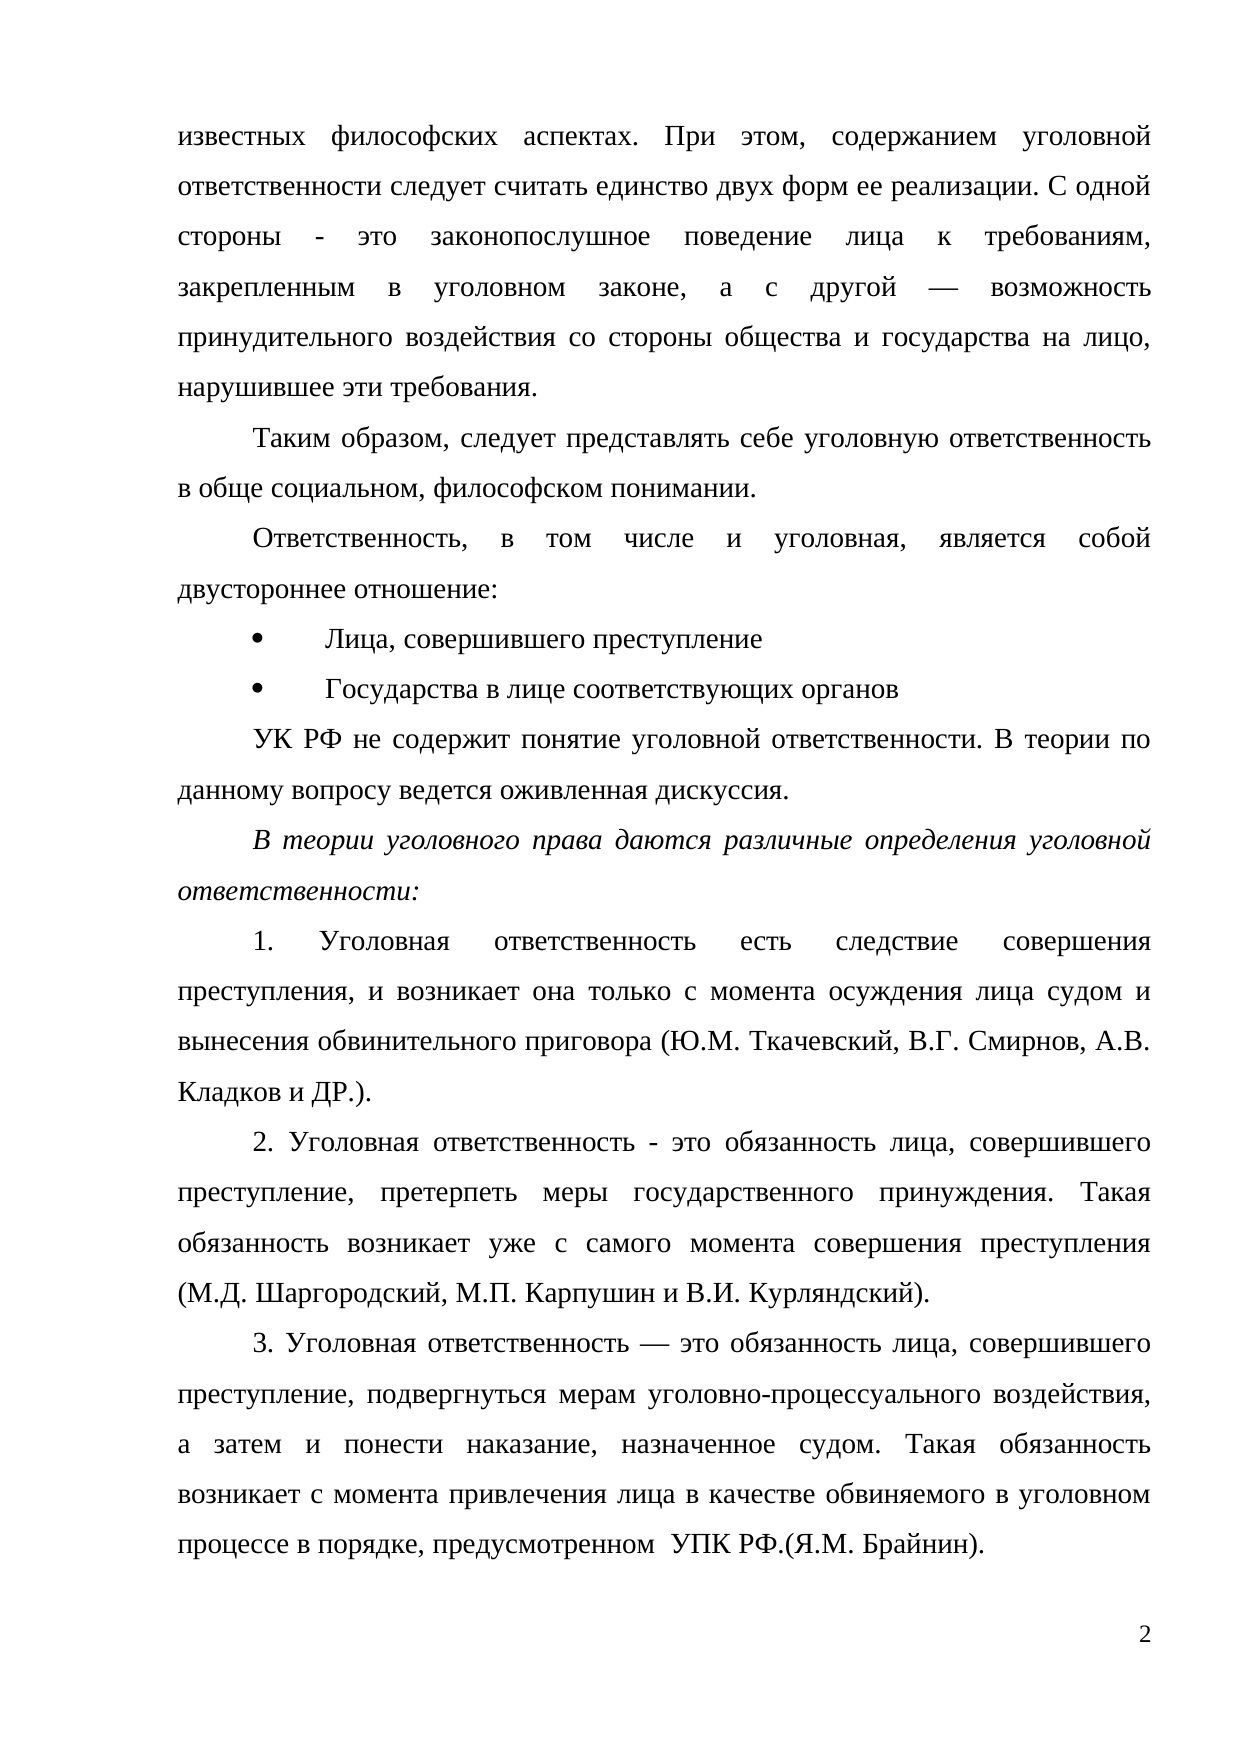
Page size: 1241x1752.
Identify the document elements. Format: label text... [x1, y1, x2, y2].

text Таким образом, следует представлять себе уголовную ответственность в обще социальном, философском понимании. [177, 420, 1152, 504]
text 3. Уголовная ответственность — это обязанность лица, совершившего преступление, подвергнуться мерам уголовно-процессуального воздействия, а затем и понести наказание, назначенное судом. Такая обязанность возникает с момента привлечения лица в качестве обвиняемого в уголовном процессе в порядке, предусмотренном УПК РФ.(Я.М. Брайнин). [177, 1326, 1152, 1560]
text Ответственность, в том числе и уголовная, является собой двустороннее отношение: [177, 521, 1152, 604]
text 2. Уголовная ответственность - это обязанность лица, совершившего преступление, претерпеть меры государственного принуждения. Такая обязанность возникает уже с самого момента совершения преступления (М.Д. Шаргородский, М.П. Карпушин и В.И. Курляндский). [177, 1124, 1152, 1309]
text В теории уголовного права даются различные определения уголовной ответственности: [177, 822, 1152, 906]
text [177, 118, 1152, 403]
list Государства в лице соответствующих органов [177, 672, 1152, 705]
text 1. Уголовная ответственность есть следствие совершения преступления, и возникает она только с момента осуждения лица судом и вынесения обвинительного приговора (Ю.М. Ткачевский, В.Г. Смирнов, А.В. Кладков и ДР.). [177, 923, 1152, 1108]
text УК РФ не содержит понятие уголовной ответственности. В теории по данному вопросу ведется оживленная дискуссия. [177, 722, 1152, 806]
list Лица, совершившего преступление [177, 621, 1152, 655]
